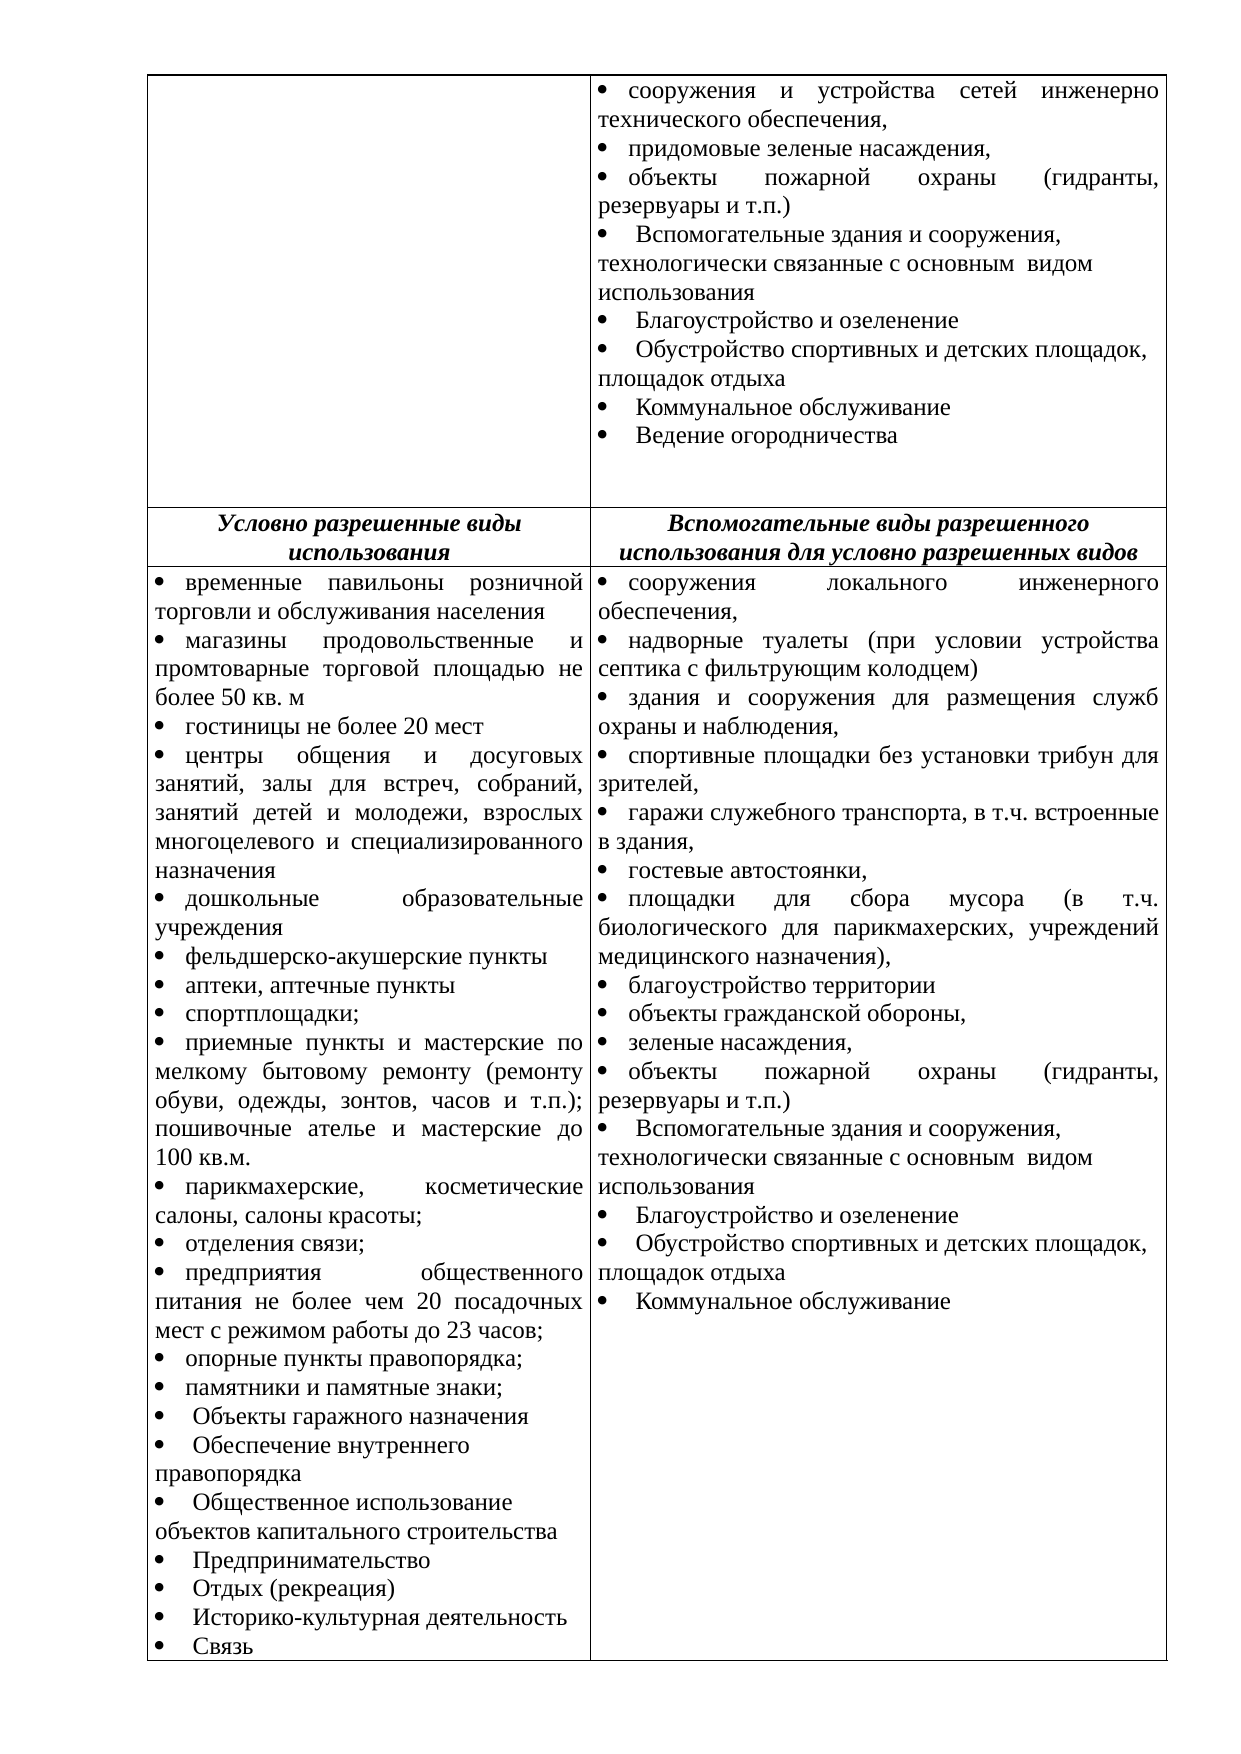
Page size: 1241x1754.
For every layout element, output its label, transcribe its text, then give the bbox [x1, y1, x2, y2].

table_cell временные павильоны розничной торговли и обслуживания населения магазины продовольственные и промтоварные торговой площадью не более гостиницы не более 20 мест центры общения и досуговых занятий, залы для встреч, собраний, занятий детей и молодежи, взрослых многоцелевого и специализированного назначения дошкольные образовательные учреждения фельдшерско-акушерские пункты аптеки, аптечные пункты спортплощадки; приемные пункты и мастерские по мелкому бытовому ремонту (ремонту обуви, одежды, зонтов, часов и т.п.); пошивочные ателье и мастерские до 100 кв.м. парикмахерские, косметические салоны, салоны красоты; отделения связи; предприятия общественного питания не более чем 20 посадочных мест с режимом работы до 23 часов; опорные пункты правопорядка; памятники и памятные знаки; Объекты гаражного назначения Обеспечение внутреннего правопорядка Общественное использование объектов капитального строительства Предпринимательство Отдых (рекреация) Историко-культурная деятельность Связь [148, 567, 590, 1660]
table_cell Условно разрешенные виды использования [148, 508, 590, 566]
table_cell сооружения локального инженерного обеспечения, надворные туалеты (при условии устройства септика с фильтрующим колодцем) здания и сооружения для размещения служб охраны и наблюдения, спортивные площадки без установки трибун для зрителей, гаражи служебного транспорта, в т.ч. встроенные в здания, гостевые автостоянки, площадки для сбора мусора (в т.ч. биологического для парикмахерских, учреждений медицинского назначения), благоустройство территории объекты гражданской обороны, зеленые насаждения, объекты пожарной охраны (гидранты, резервуары и т.п.) Вспомогательные здания и сооружения, технологически связанные с основным видом использования Благоустройство и озеленение Обустройство спортивных и детских площадок, площадок отдыха Коммунальное обслуживание [591, 567, 1166, 1660]
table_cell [148, 76, 590, 507]
table_cell Вспомогательные виды разрешенного использования для условно разрешенных видов [591, 508, 1166, 566]
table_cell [591, 76, 1166, 507]
